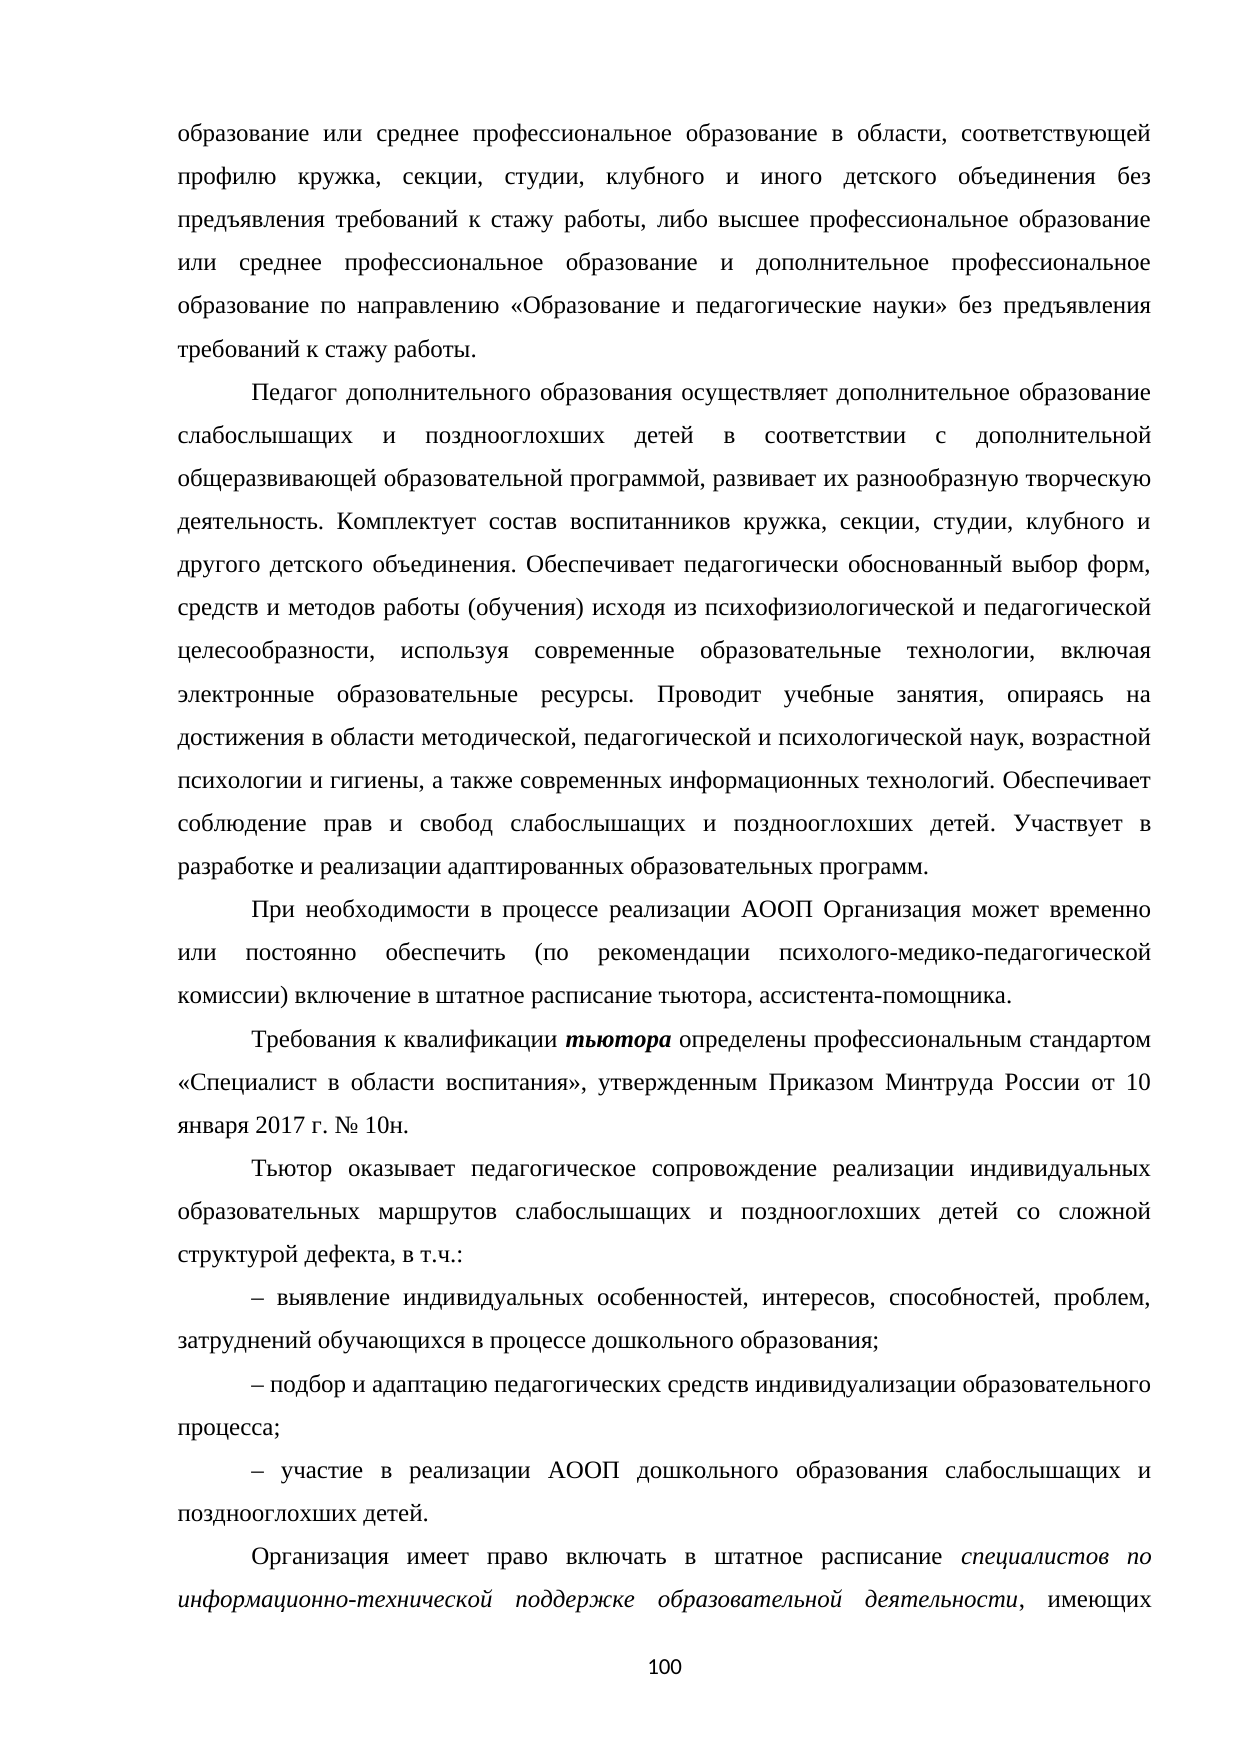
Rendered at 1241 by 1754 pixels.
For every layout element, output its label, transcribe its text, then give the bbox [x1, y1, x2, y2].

text Педагог дополнительного образования осуществляет дополнительное образование слабослышащих и позднооглохших детей в соответствии с дополнительной общеразвивающей образовательной программой, развивает их разнообразную творческую деятельность. Комплектует состав воспитанников кружка, секции, студии, клубного и другого детского объединения. Обеспечивает педагогически обоснованный выбор форм, средств и методов работы (обучения) исходя из психофизиологической и педагогической целесообразности, используя современные образовательные технологии, включая электронные образовательные ресурсы. Проводит учебные занятия, опираясь на достижения в области методической, педагогической и психологической наук, возрастной психологии и гигиены, а также современных информационных технологий. Обеспечивает соблюдение прав и свобод слабослышащих и позднооглохших детей. Участвует в разработке и реализации адаптированных образовательных программ. [177, 377, 1152, 880]
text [177, 118, 1152, 362]
text При необходимости в процессе реализации АООП Организация может временно или постоянно обеспечить (по рекомендации психолого-медико-педагогической комиссии) включение в штатное расписание тьютора, ассистента-помощника. [177, 894, 1152, 1009]
text Требования к квалификации тьютора определены профессиональным стандартом «Специалист в области воспитания», утвержденным Приказом Минтруда России от 10 января 2017 г. № 10н. [177, 1024, 1152, 1139]
text Тьютор оказывает педагогическое сопровождение реализации индивидуальных образовательных маршрутов слабослышащих и позднооглохших детей со сложной структурой дефекта, в т.ч.: [177, 1153, 1152, 1268]
text – выявление индивидуальных особенностей, интересов, способностей, проблем, затруднений обучающихся в процессе дошкольного образования; [177, 1282, 1152, 1354]
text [177, 1541, 1152, 1613]
text – подбор и адаптацию педагогических средств индивидуализации образовательного процесса; [177, 1369, 1152, 1441]
text – участие в реализации АООП дошкольного образования слабослышащих и позднооглохших детей. [177, 1455, 1152, 1527]
